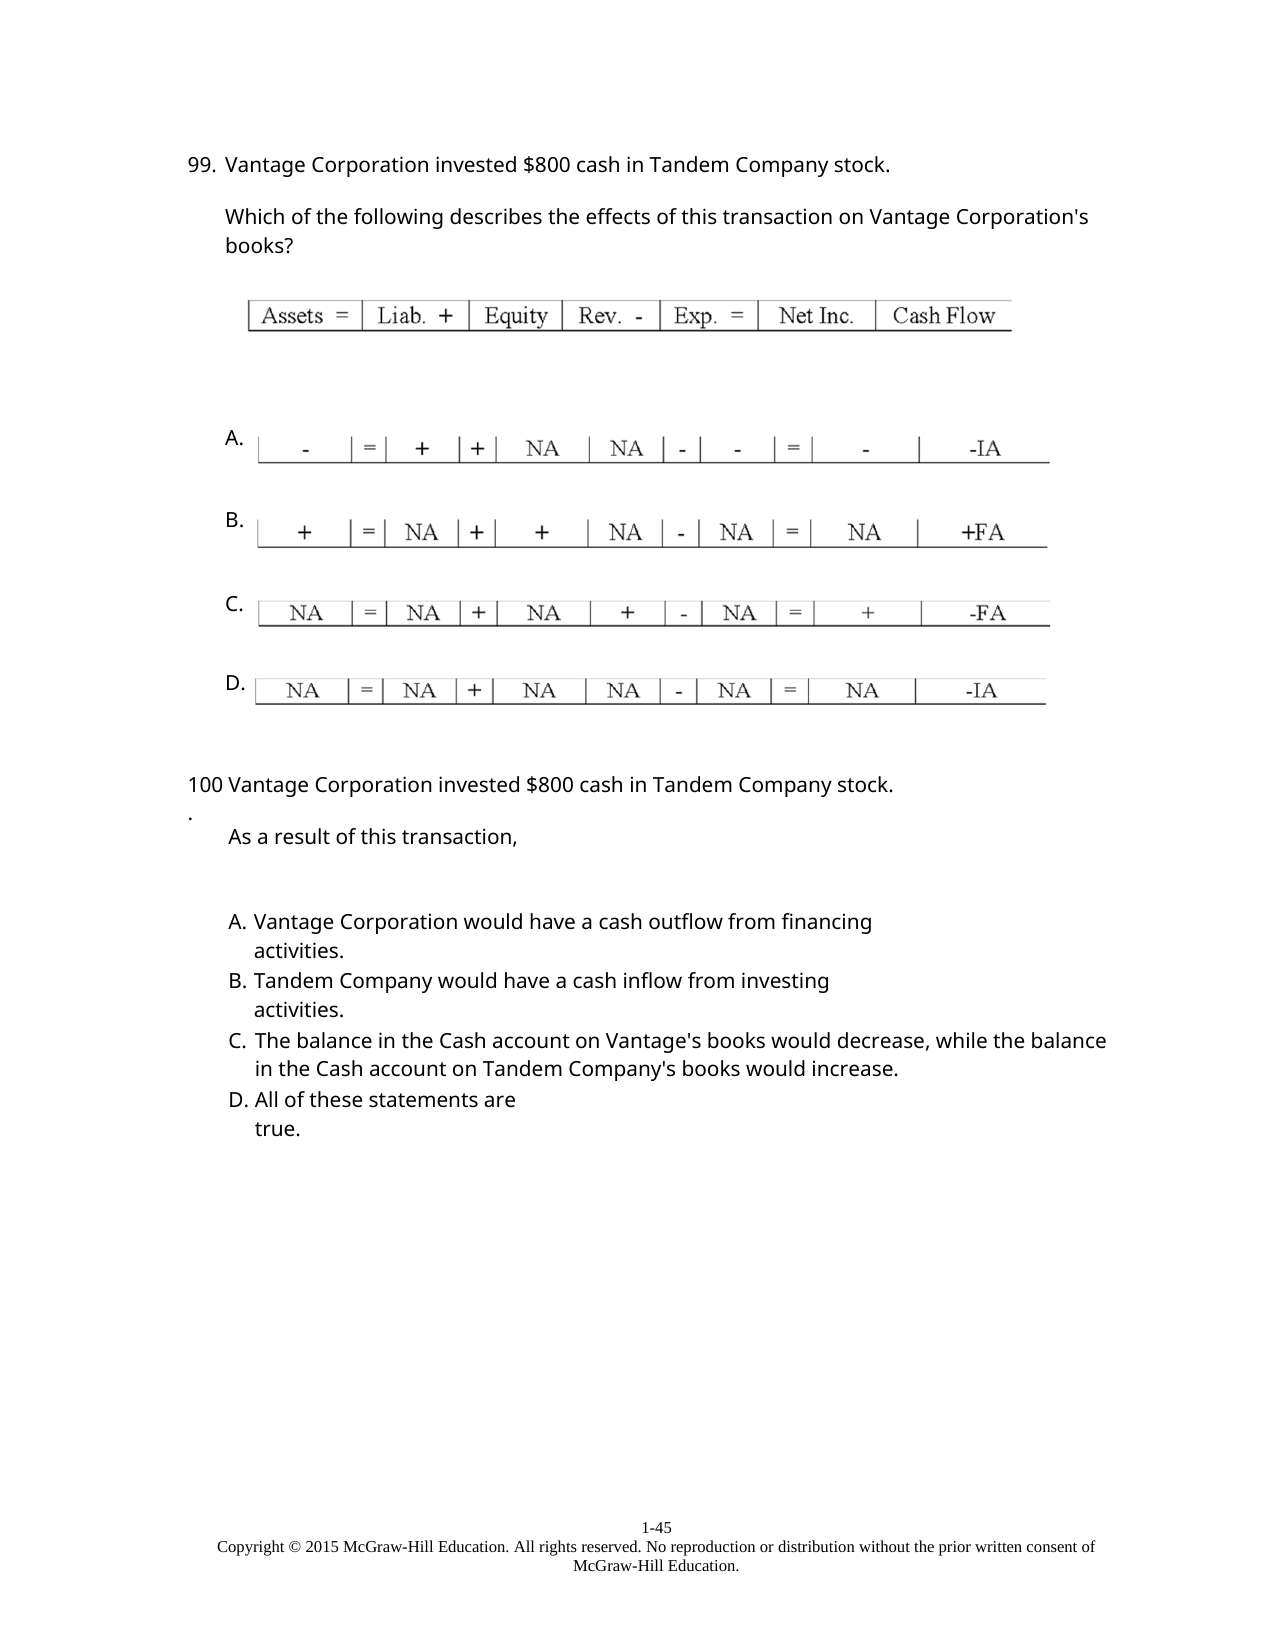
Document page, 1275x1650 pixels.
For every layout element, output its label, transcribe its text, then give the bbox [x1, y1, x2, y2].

table_header 100. [188, 770, 228, 1142]
picture [251, 667, 1063, 717]
picture [251, 588, 1099, 637]
table_header 99. [188, 150, 225, 744]
picture [250, 504, 1057, 558]
table_header Vantage Corporation invested $800 cash in Tandem Company stock. Which of the following describes the effects of this transaction on Vantage Corporation's books? [225, 150, 1125, 744]
picture [250, 422, 1073, 475]
picture [230, 283, 1037, 360]
table_header Vantage Corporation invested $800 cash in Tandem Company stock. As a result of this transaction, [228, 770, 1125, 1142]
